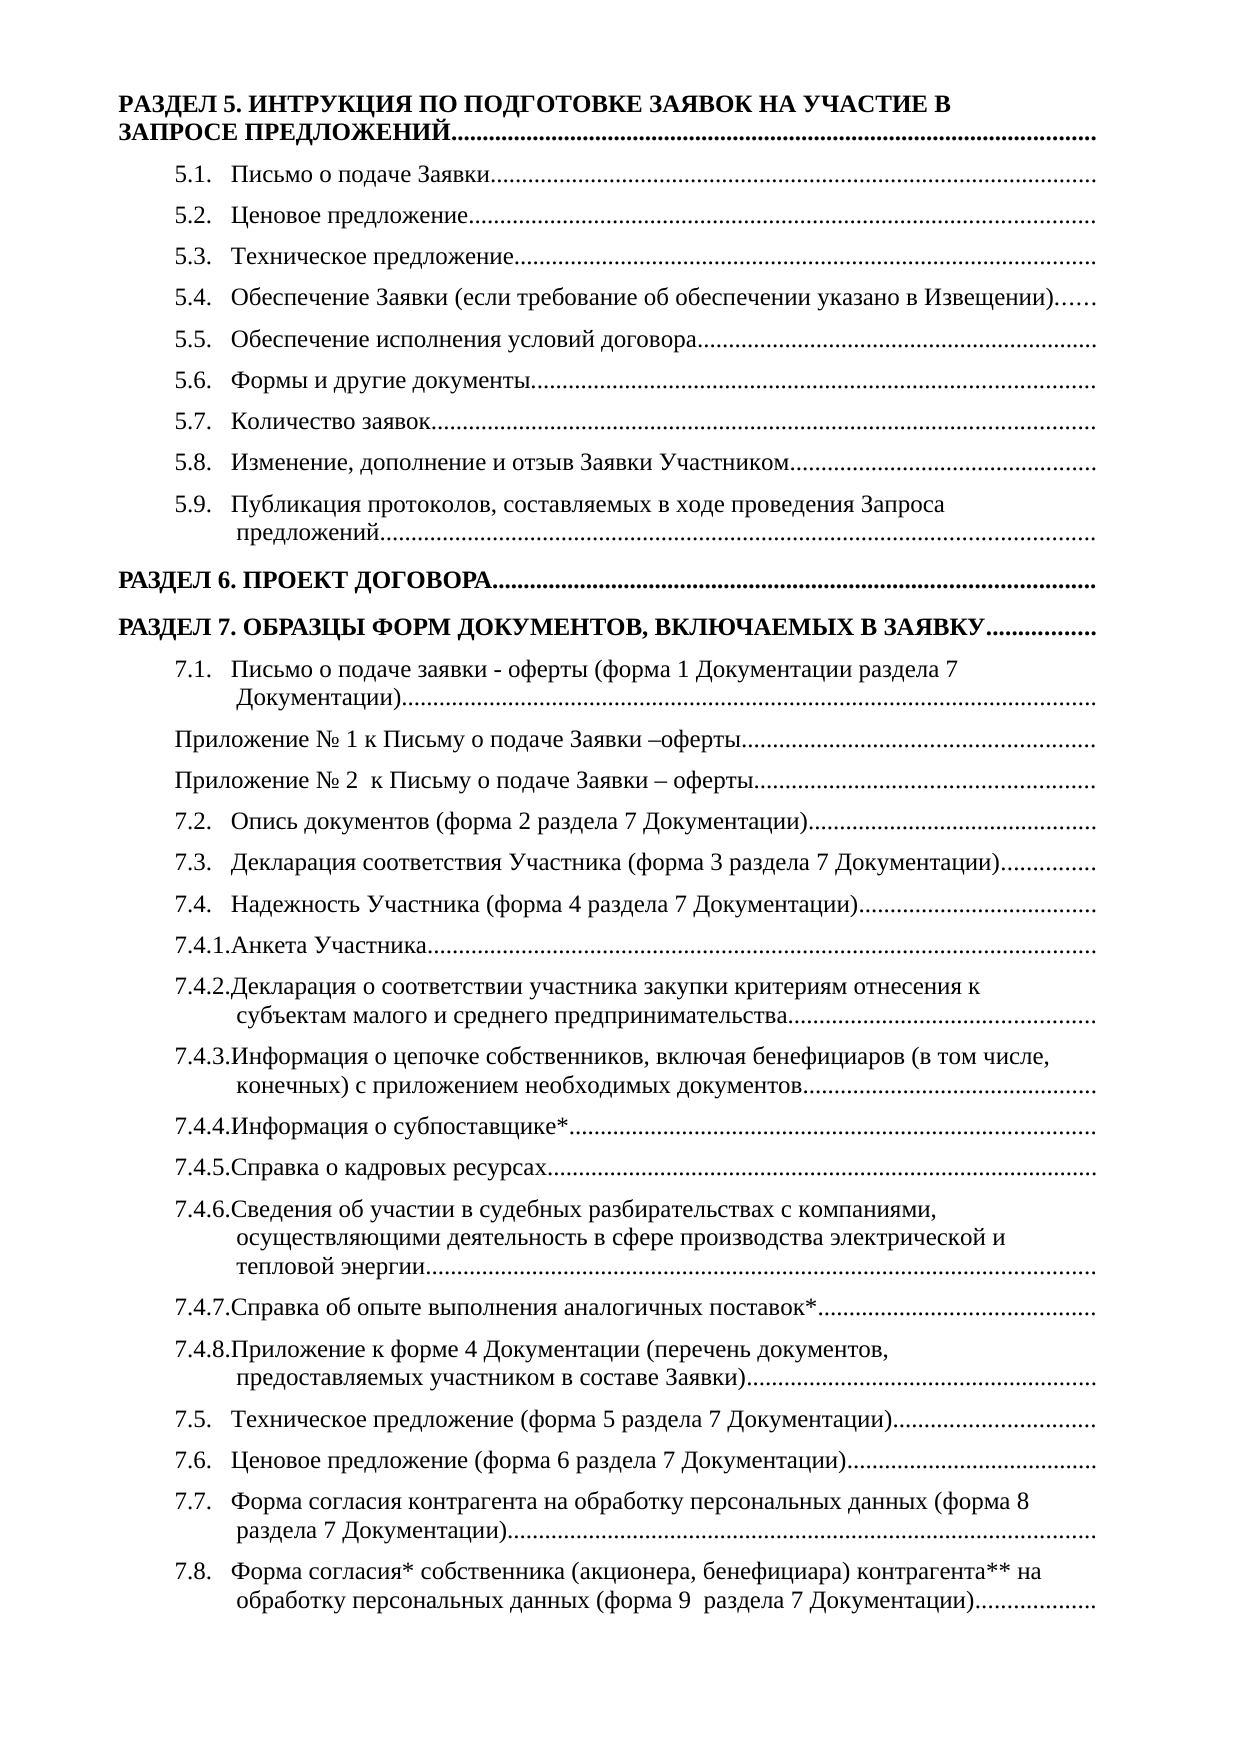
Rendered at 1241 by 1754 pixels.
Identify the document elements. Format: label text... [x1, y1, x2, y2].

text РАЗДЕЛ 5. ИНТРУКЦИЯ ПО ПОДГОТОВКЕ ЗАЯВОК НА УЧАСТИЕ В ЗАПРОСЕ ПРЕДЛОЖЕНИЙ 30 [118, 89, 1063, 146]
text 5.1. Письмо о подаче Заявки 30 [174, 159, 1063, 187]
text 7.1. Письмо о подаче заявки - оферты (форма 1 Документации раздела 7 Документации) 38 [174, 654, 1063, 711]
text 5.9. Публикация протоколов, составляемых в ходе проведения Запроса предложений 36 [174, 489, 1063, 546]
text 7.4.5. Справка о кадровых ресурсах 54 [174, 1152, 1063, 1181]
text 7.4.6. Сведения об участии в судебных разбирательствах с компаниями, осуществляющими деятельность в сфере производства электрической и тепловой энергии 55 [174, 1194, 1063, 1280]
text 5.5. Обеспечение исполнения условий договора 33 [174, 324, 1063, 352]
text 7.6. Ценовое предложение (форма 6 раздела 7 Документации) 62 [174, 1445, 1063, 1474]
text 7.4. Надежность Участника (форма 4 раздела 7 Документации) 45 [174, 889, 1063, 917]
text 5.2. Ценовое предложение 30 [174, 200, 1063, 229]
text 7.7. Форма согласия контрагента на обработку персональных данных (форма 8 раздела 7 Документации) 63 [174, 1486, 1063, 1544]
text 7.4.7. Справка об опыте выполнения аналогичных поставок* 56 [174, 1292, 1063, 1321]
text 5.3. Техническое предложение 31 [174, 241, 1063, 270]
text 7.4.1. Анкета Участника 46 [174, 930, 1063, 959]
text 7.4.3. Информация о цепочке собственников, включая бенефициаров (в том числе, конечных) с приложением необходимых документов 51 [174, 1041, 1063, 1099]
text РАЗДЕЛ 7. ОБРАЗЦЫ ФОРМ ДОКУМЕНТОВ, ВКЛЮЧАЕМЫХ В ЗАЯВКУ 38 [118, 612, 1063, 641]
text Приложение № 1 к Письму о подаче Заявки –оферты 40 [174, 724, 1063, 752]
text 5.4. Обеспечение Заявки (если требование об обеспечении указано в Извещении) 31 [174, 282, 1063, 311]
text РАЗДЕЛ 6. ПРОЕКТ ДОГОВОРА 37 [118, 565, 1063, 594]
text 5.8. Изменение, дополнение и отзыв Заявки Участником 36 [174, 447, 1063, 476]
text 5.6. Формы и другие документы. 33 [174, 365, 1063, 394]
text 7.4.2. Декларация о соответствии участника закупки критериям отнесения к субъектам малого и среднего предпринимательства 47 [174, 971, 1063, 1029]
text 7.4.4. Информация о субпоставщике* 53 [174, 1111, 1063, 1140]
text 7.4.8. Приложение к форме 4 Документации (перечень документов, предоставляемых участником в составе Заявки) 57 [174, 1334, 1063, 1391]
text 7.5. Техническое предложение (форма 5 раздела 7 Документации) 60 [174, 1404, 1063, 1432]
text 7.8. Форма согласия* собственника (акционера, бенефициара) контрагента** на обработку персональных данных (форма 9 раздела 7 Документации) 64 [174, 1556, 1063, 1614]
text 5.7. Количество заявок 35 [174, 406, 1063, 435]
text 7.3. Декларация соответствия Участника (форма 3 раздела 7 Документации) 43 [174, 847, 1063, 876]
text 7.2. Опись документов (форма 2 раздела 7 Документации) 42 [174, 806, 1063, 835]
text Приложение № 2 к Письму о подаче Заявки – оферты 41 [174, 765, 1063, 794]
